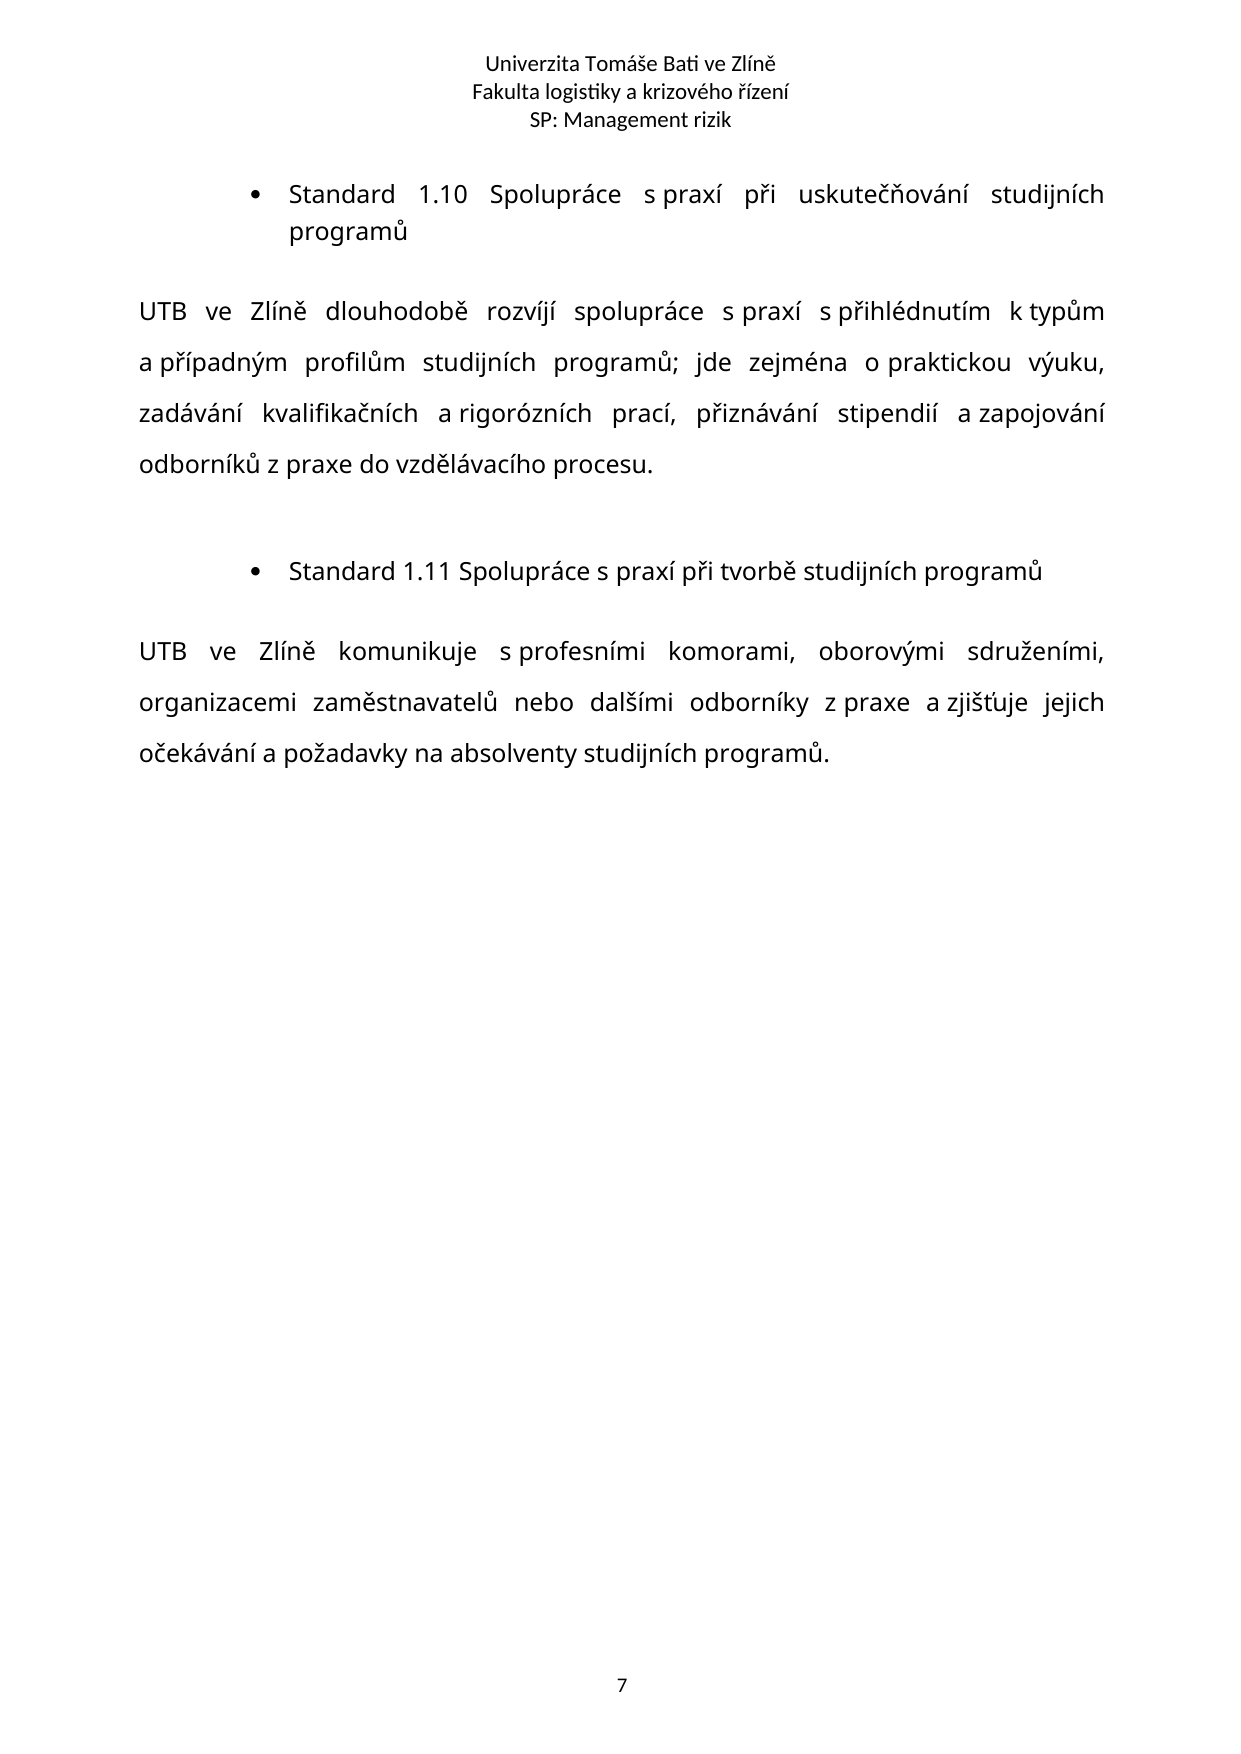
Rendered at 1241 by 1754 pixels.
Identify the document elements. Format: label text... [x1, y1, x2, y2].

text UTB ve Zlíně dlouhodobě rozvíjí spolupráce s praxí s přihlédnutím k typům a případným profilům studijních programů; jde zejména o praktickou výuku, zadávání kvalifikačních a rigorózních prací, přiznávání stipendií a zapojování odborníků z praxe do vzdělávacího procesu. [139, 294, 1105, 481]
subtitle Standard 1.11 Spolupráce s praxí při tvorbě studijních programů [251, 553, 1105, 587]
text UTB ve Zlíně komunikuje s profesními komorami, oborovými sdruženími, organizacemi zaměstnavatelů nebo dalšími odborníky z praxe a zjišťuje jejich očekávání a požadavky na absolventy studijních programů. [139, 633, 1105, 769]
subtitle Standard 1.10 Spolupráce s praxí při uskutečňování studijních programů [251, 177, 1105, 248]
